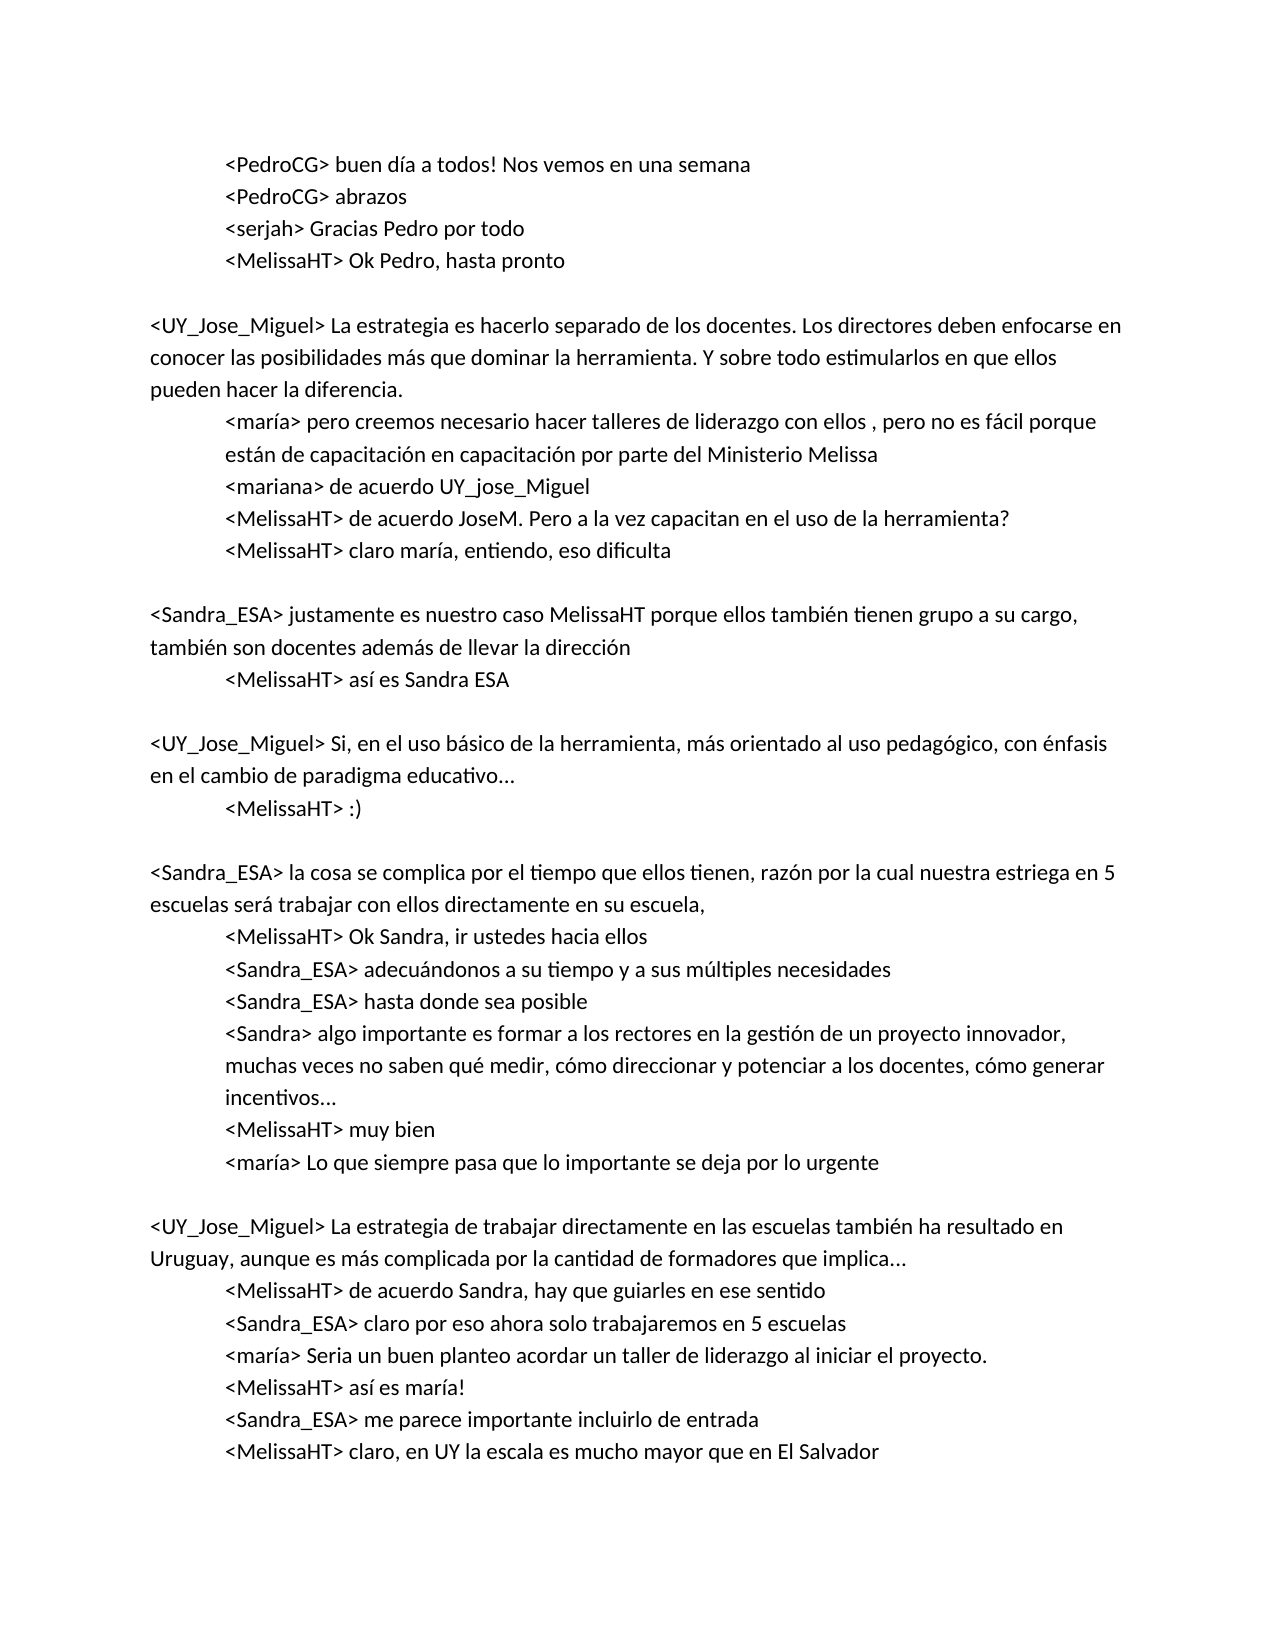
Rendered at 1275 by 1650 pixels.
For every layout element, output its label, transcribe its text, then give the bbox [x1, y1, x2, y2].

text <PedroCG> buen día a todos! Nos vemos en una semana [225, 150, 1125, 178]
text <PedroCG> abrazos [225, 182, 1125, 210]
text <mariana> de acuerdo UY_jose_Miguel [225, 472, 1125, 500]
text <maría> Seria un buen planteo acordar un taller de liderazgo al iniciar el proyecto. [225, 1341, 1125, 1369]
text <MelissaHT> :) [150, 794, 1125, 822]
text <UY_Jose_Miguel> La estrategia de trabajar directamente en las escuelas también ha resultado en Uruguay, aunque es más complicada por la cantidad de formadores que implica... [150, 1212, 1125, 1272]
text <MelissaHT> claro maría, entiendo, eso dificulta [150, 536, 1125, 564]
text <MelissaHT> Ok Sandra, ir ustedes hacia ellos [150, 922, 1125, 951]
text <Sandra_ESA> justamente es nuestro caso MelissaHT porque ellos también tienen grupo a su cargo, también son docentes además de llevar la dirección [150, 601, 1125, 661]
text <serjah> Gracias Pedro por todo [225, 214, 1125, 242]
text <maría> pero creemos necesario hacer talleres de liderazgo con ellos , pero no es fácil porque están de capacitación en capacitación por parte del Ministerio Melissa [225, 407, 1125, 468]
text <MelissaHT> así es maría! [225, 1373, 1125, 1401]
text <Sandra_ESA> la cosa se complica por el tiempo que ellos tienen, razón por la cual nuestra estriega en 5 escuelas será trabajar con ellos directamente en su escuela, [150, 858, 1125, 918]
text <MelissaHT> así es Sandra ESA [150, 665, 1125, 693]
text <MelissaHT> Ok Pedro, hasta pronto [225, 247, 1125, 274]
text <MelissaHT> muy bien [225, 1116, 1125, 1144]
text <Sandra_ESA> adecuándonos a su tiempo y a sus múltiples necesidades [225, 955, 1125, 983]
text <MelissaHT> claro, en UY la escala es mucho mayor que en El Salvador [225, 1437, 1125, 1466]
text <Sandra> algo importante es formar a los rectores en la gestión de un proyecto innovador, muchas veces no saben qué medir, cómo direccionar y potenciar a los docentes, cómo generar incentivos... [225, 1019, 1125, 1111]
text <UY_Jose_Miguel> Si, en el uso básico de la herramienta, más orientado al uso pedagógico, con énfasis en el cambio de paradigma educativo... [150, 729, 1125, 789]
text <MelissaHT> de acuerdo JoseM. Pero a la vez capacitan en el uso de la herramienta? [150, 504, 1125, 532]
text <maría> Lo que siempre pasa que lo importante se deja por lo urgente [150, 1148, 1125, 1176]
text <UY_Jose_Miguel> La estrategia es hacerlo separado de los docentes. Los directores deben enfocarse en conocer las posibilidades más que dominar la herramienta. Y sobre todo estimularlos en que ellos pueden hacer la diferencia. [150, 311, 1125, 403]
text <Sandra_ESA> me parece importante incluirlo de entrada [225, 1405, 1125, 1433]
text <Sandra_ESA> hasta donde sea posible [225, 987, 1125, 1015]
text <Sandra_ESA> claro por eso ahora solo trabajaremos en 5 escuelas [225, 1309, 1125, 1337]
text <MelissaHT> de acuerdo Sandra, hay que guiarles en ese sentido [225, 1277, 1125, 1304]
